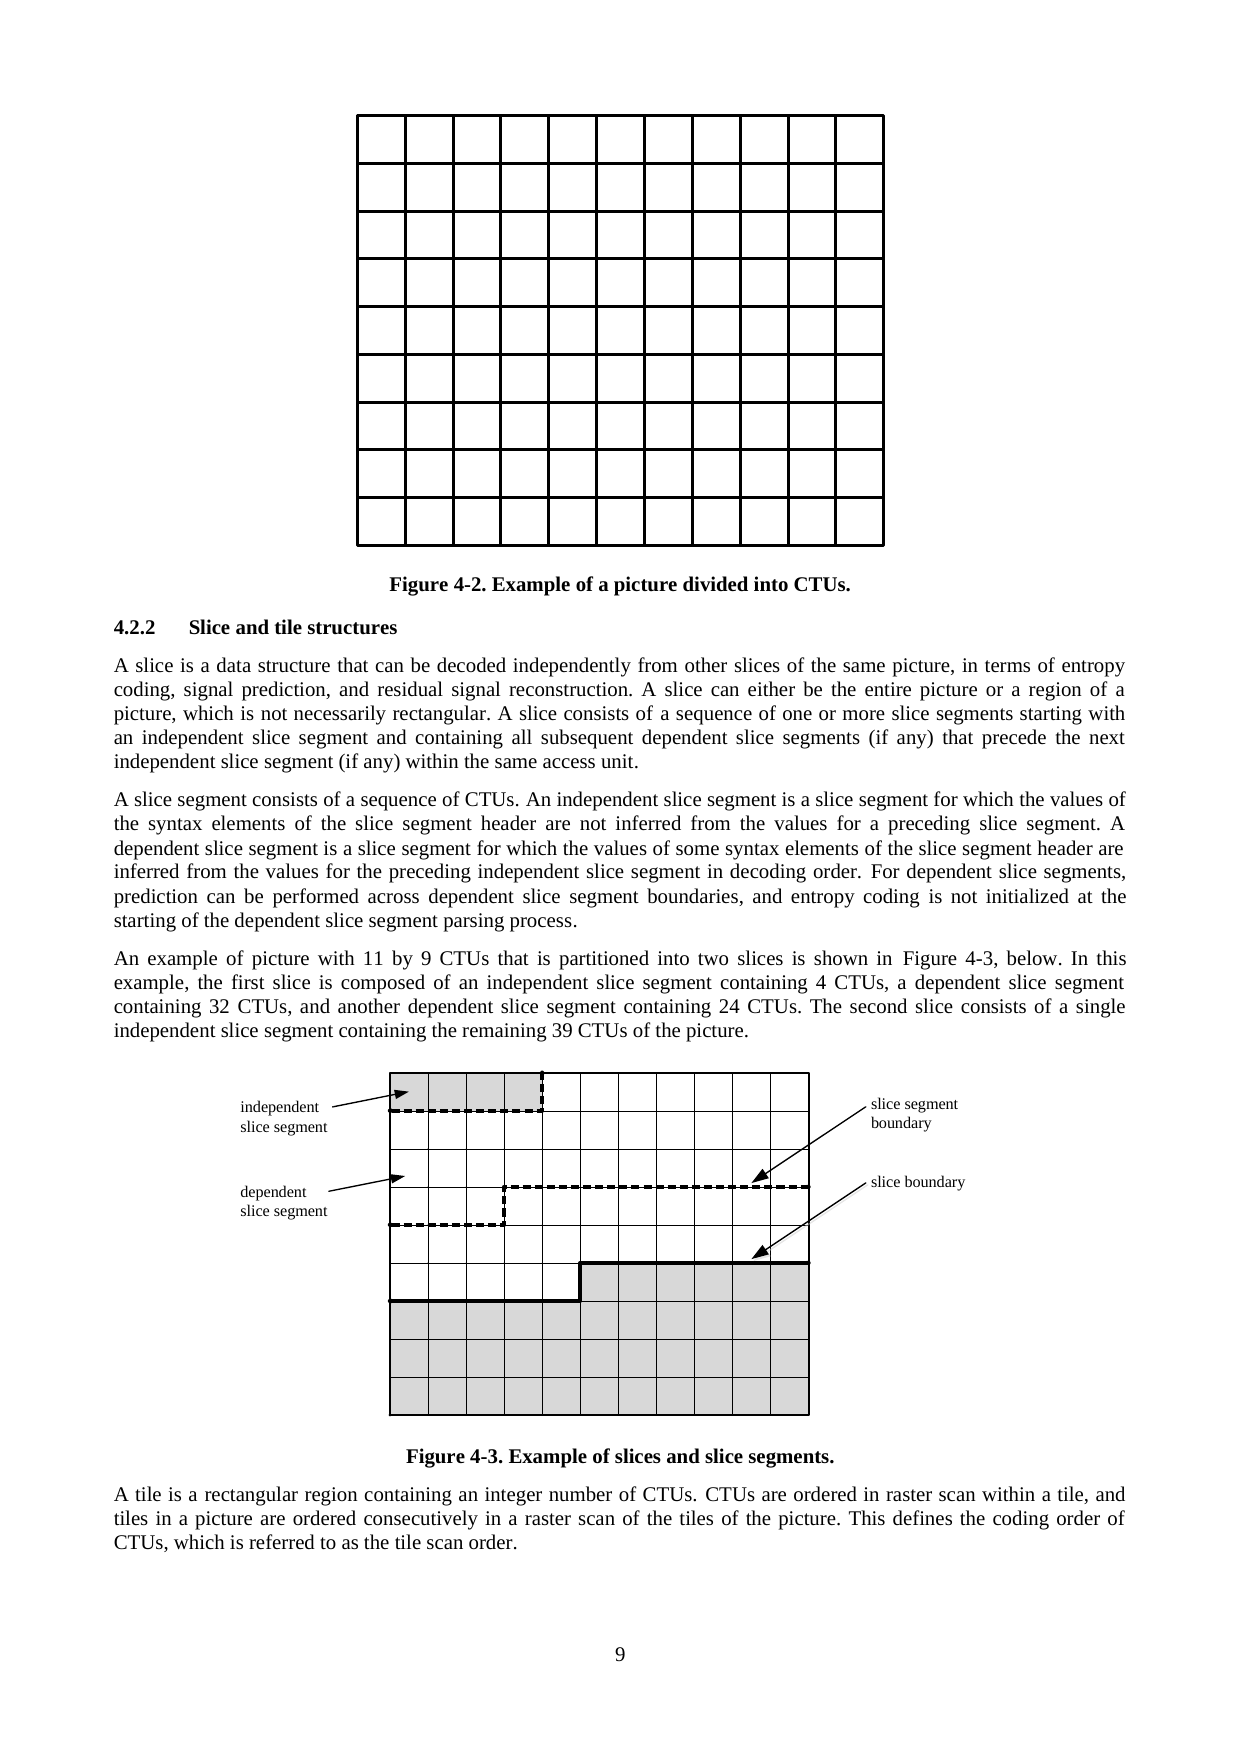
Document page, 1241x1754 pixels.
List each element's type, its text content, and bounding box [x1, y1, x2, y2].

text A slice is a data structure that can be decoded independently from other slices of the same picture, in terms of entropy coding, signal prediction, and residual signal reconstruction. A slice can either be the entire picture or a region of a picture, which is not necessarily rectangular. A slice consists of a sequence of one or more slice segments starting with an independent slice segment and containing all subsequent dependent slice segments (if any) that precede the next independent slice segment (if any) within the same access unit. [113, 653, 1127, 773]
text A slice segment consists of a sequence of CTUs. An independent slice segment is a slice segment for which the values of the syntax elements of the slice segment header are not inferred from the values for a preceding slice segment. A dependent slice segment is a slice segment for which the values of some syntax elements of the slice segment header are inferred from the values for the preceding independent slice segment in decoding order. For dependent slice segments, prediction can be performed across dependent slice segment boundaries, and entropy coding is not initialized at the starting of the dependent slice segment parsing process. [113, 787, 1127, 932]
subtitle Slice and tile structures [113, 614, 1127, 639]
text A tile is a rectangular region containing an integer number of CTUs. CTUs are ordered in raster scan within a tile, and tiles in a picture are ordered consecutively in a raster scan of the tiles of the picture. This defines the coding order of CTUs, which is referred to as the tile scan order. [113, 1482, 1127, 1554]
